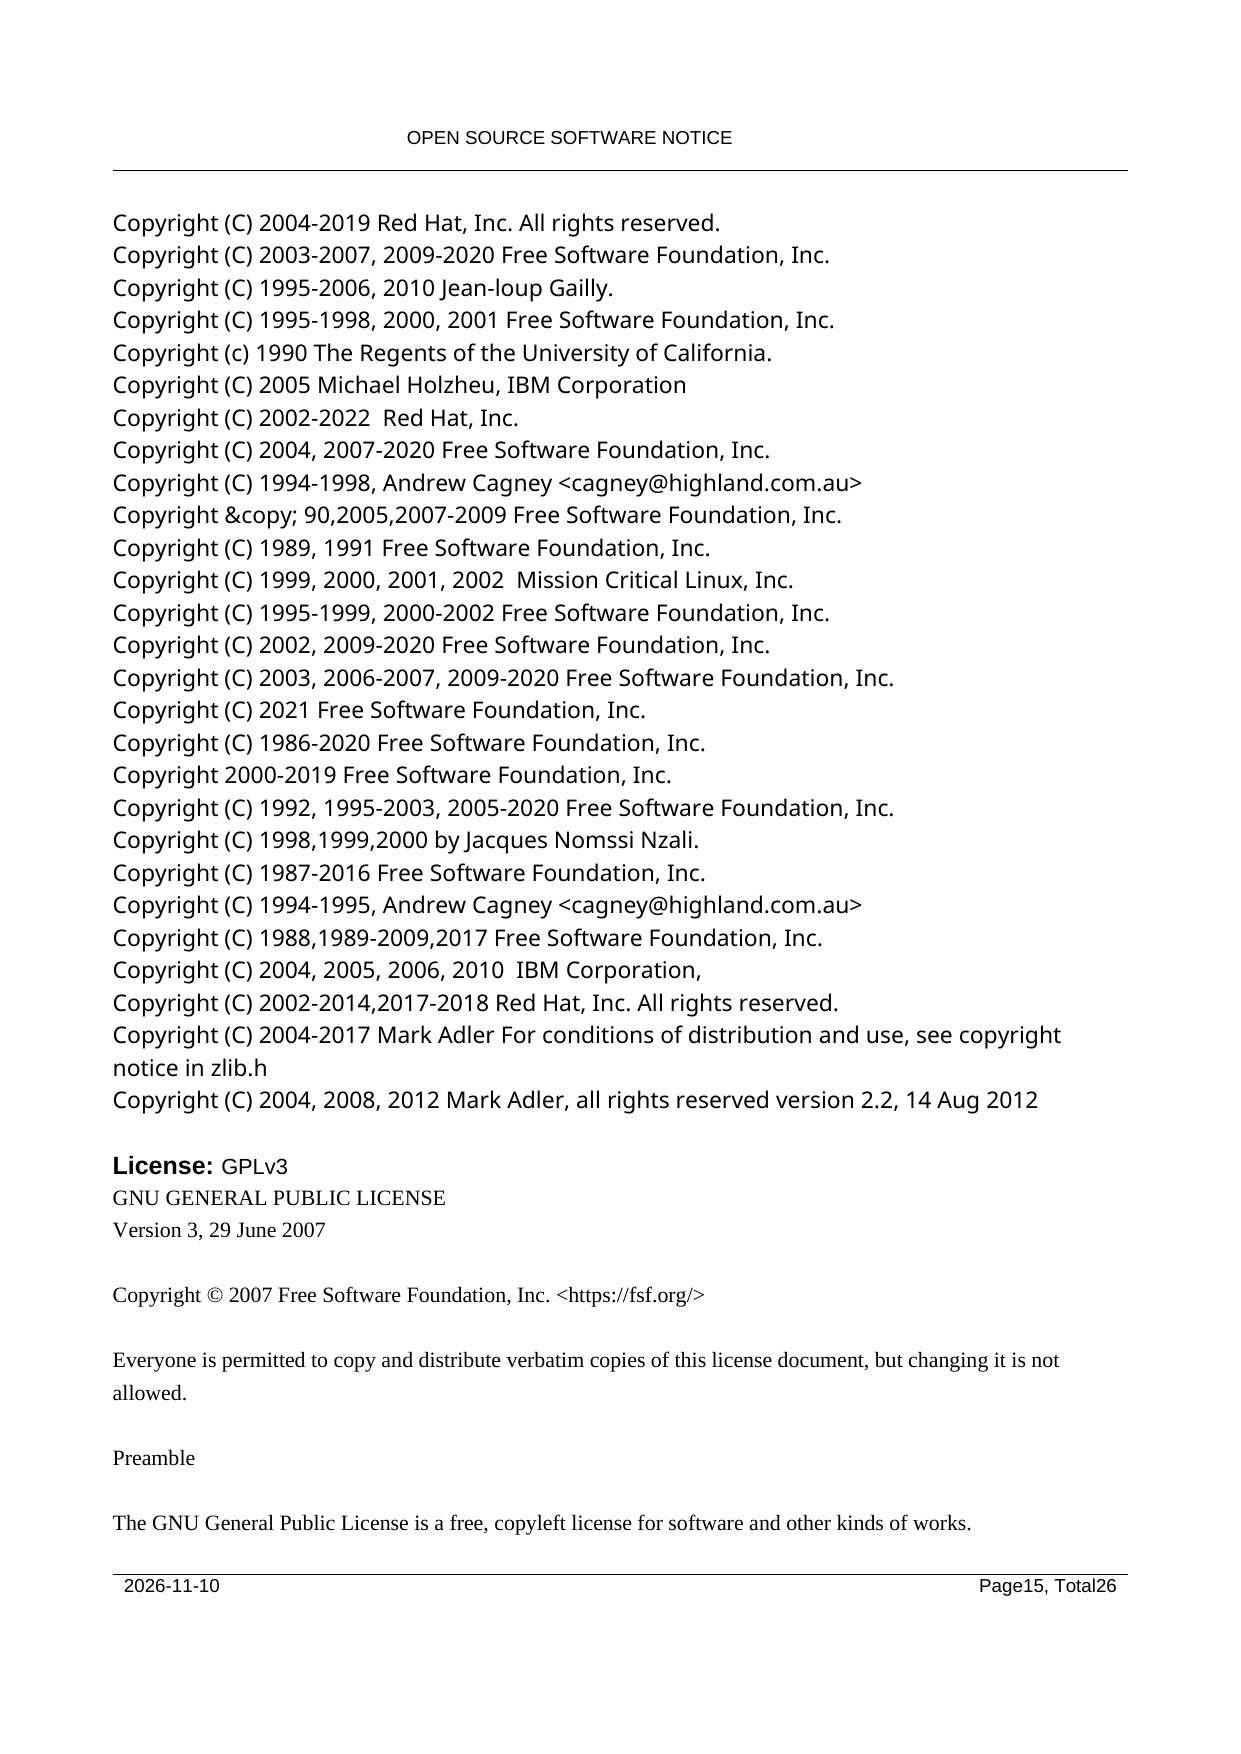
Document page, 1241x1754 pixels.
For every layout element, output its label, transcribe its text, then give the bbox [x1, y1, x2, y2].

text License: GPLv3 [112, 1149, 1128, 1181]
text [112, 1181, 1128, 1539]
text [112, 206, 1128, 1149]
